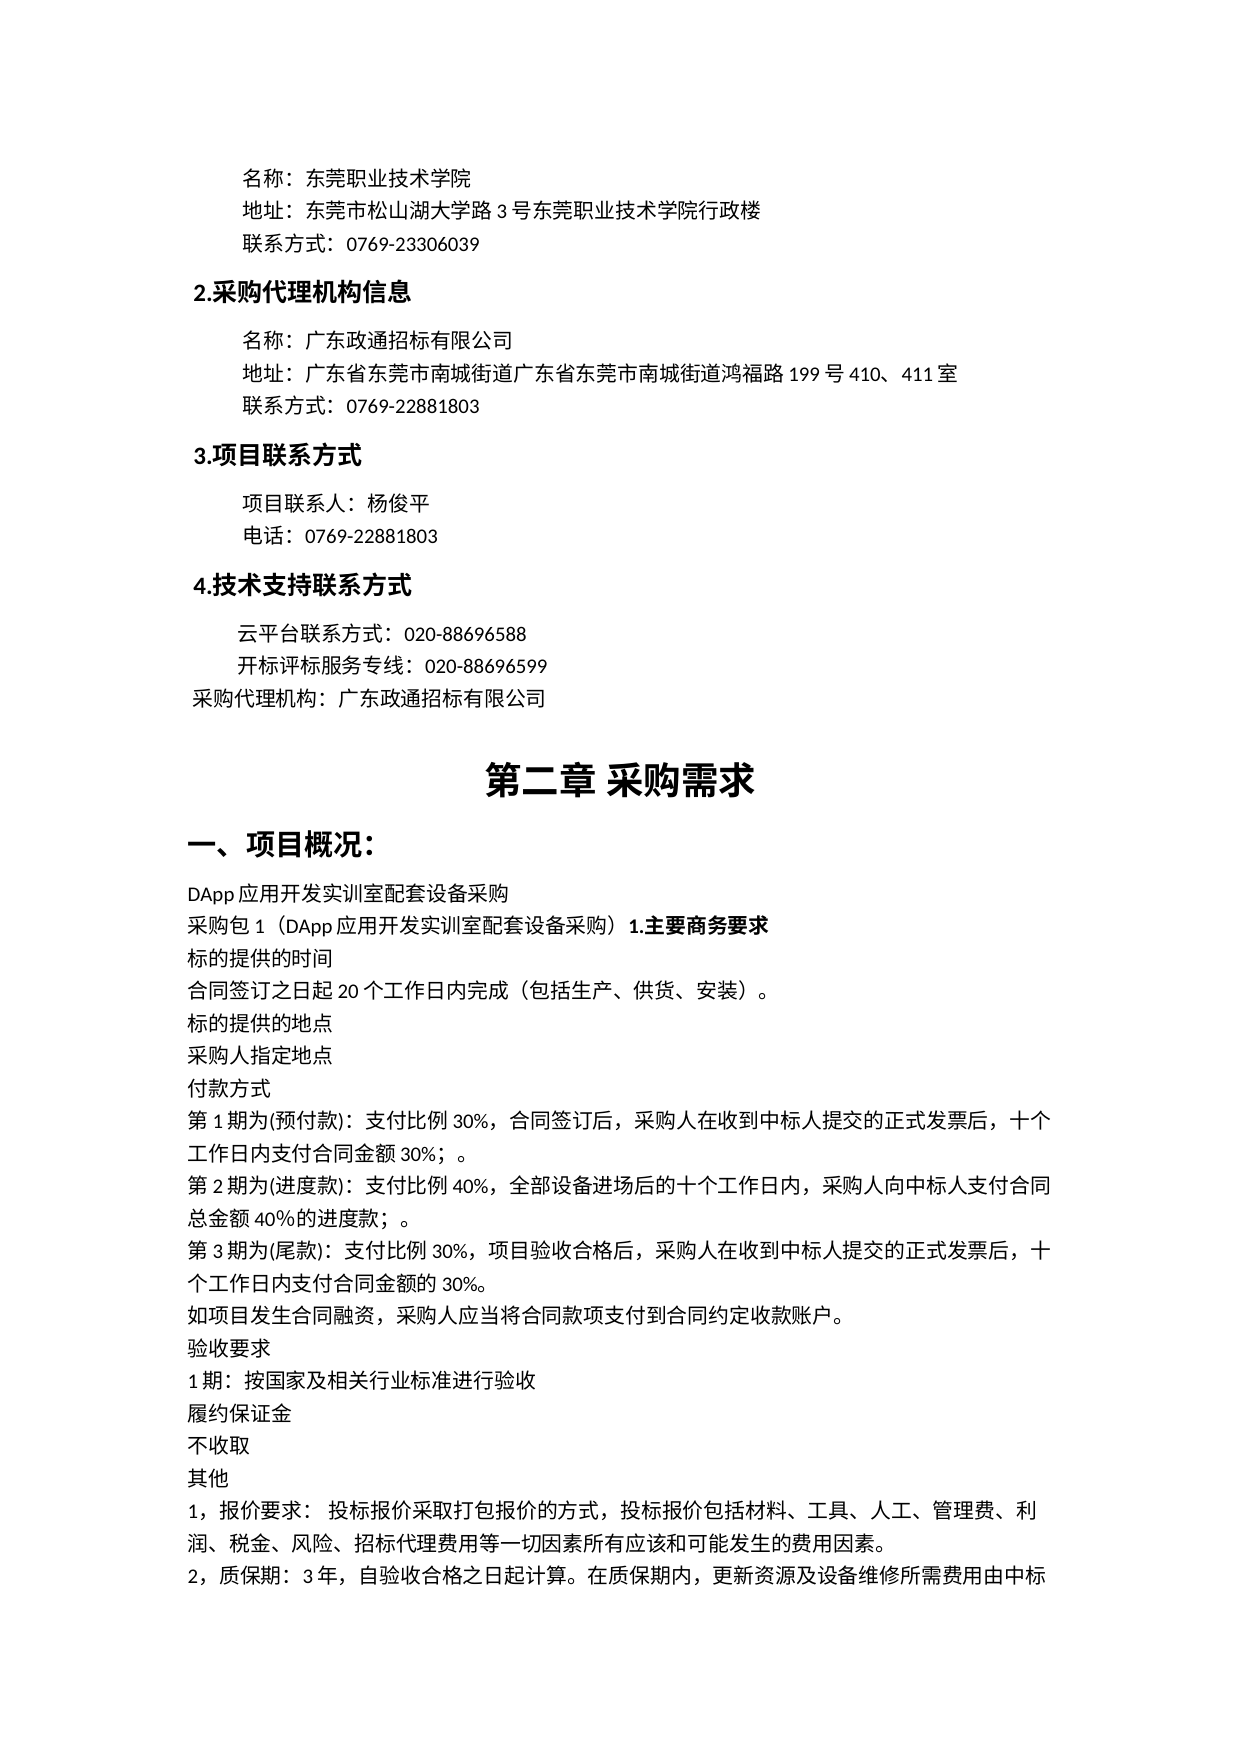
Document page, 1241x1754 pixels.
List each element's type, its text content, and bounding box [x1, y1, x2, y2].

text 名称：东莞职业技术学院 [187, 162, 1053, 194]
text 采购代理机构：广东政通招标有限公司 [187, 682, 1053, 714]
text 开标评标服务专线：020-88696599 [187, 649, 1053, 682]
text 第二章 采购需求 [187, 747, 1053, 812]
text 地址：东莞市松山湖大学路3号东莞职业技术学院行政楼 [187, 194, 1053, 227]
text 云平台联系方式：020-88696588 [187, 617, 1053, 649]
text DApp应用开发实训室配套设备采购 [187, 877, 1053, 909]
text 名称：广东政通招标有限公司 [187, 324, 1053, 357]
text 采购包1（DApp应用开发实训室配套设备采购）1.主要商务要求 [187, 909, 1053, 942]
text 联系方式：0769-22881803 [187, 389, 1053, 422]
text 一、项目概况： [187, 812, 1053, 877]
text 项目联系人：杨俊平 [187, 487, 1053, 519]
text 4.技术支持联系方式 [187, 552, 1053, 617]
text 2.采购代理机构信息 [187, 259, 1053, 324]
text 3.项目联系方式 [187, 422, 1053, 487]
text 电话：0769-22881803 [187, 519, 1053, 552]
text 联系方式：0769-23306039 [187, 227, 1053, 259]
text 地址：广东省东莞市南城街道广东省东莞市南城街道鸿福路199号410、411室 [187, 357, 1053, 389]
